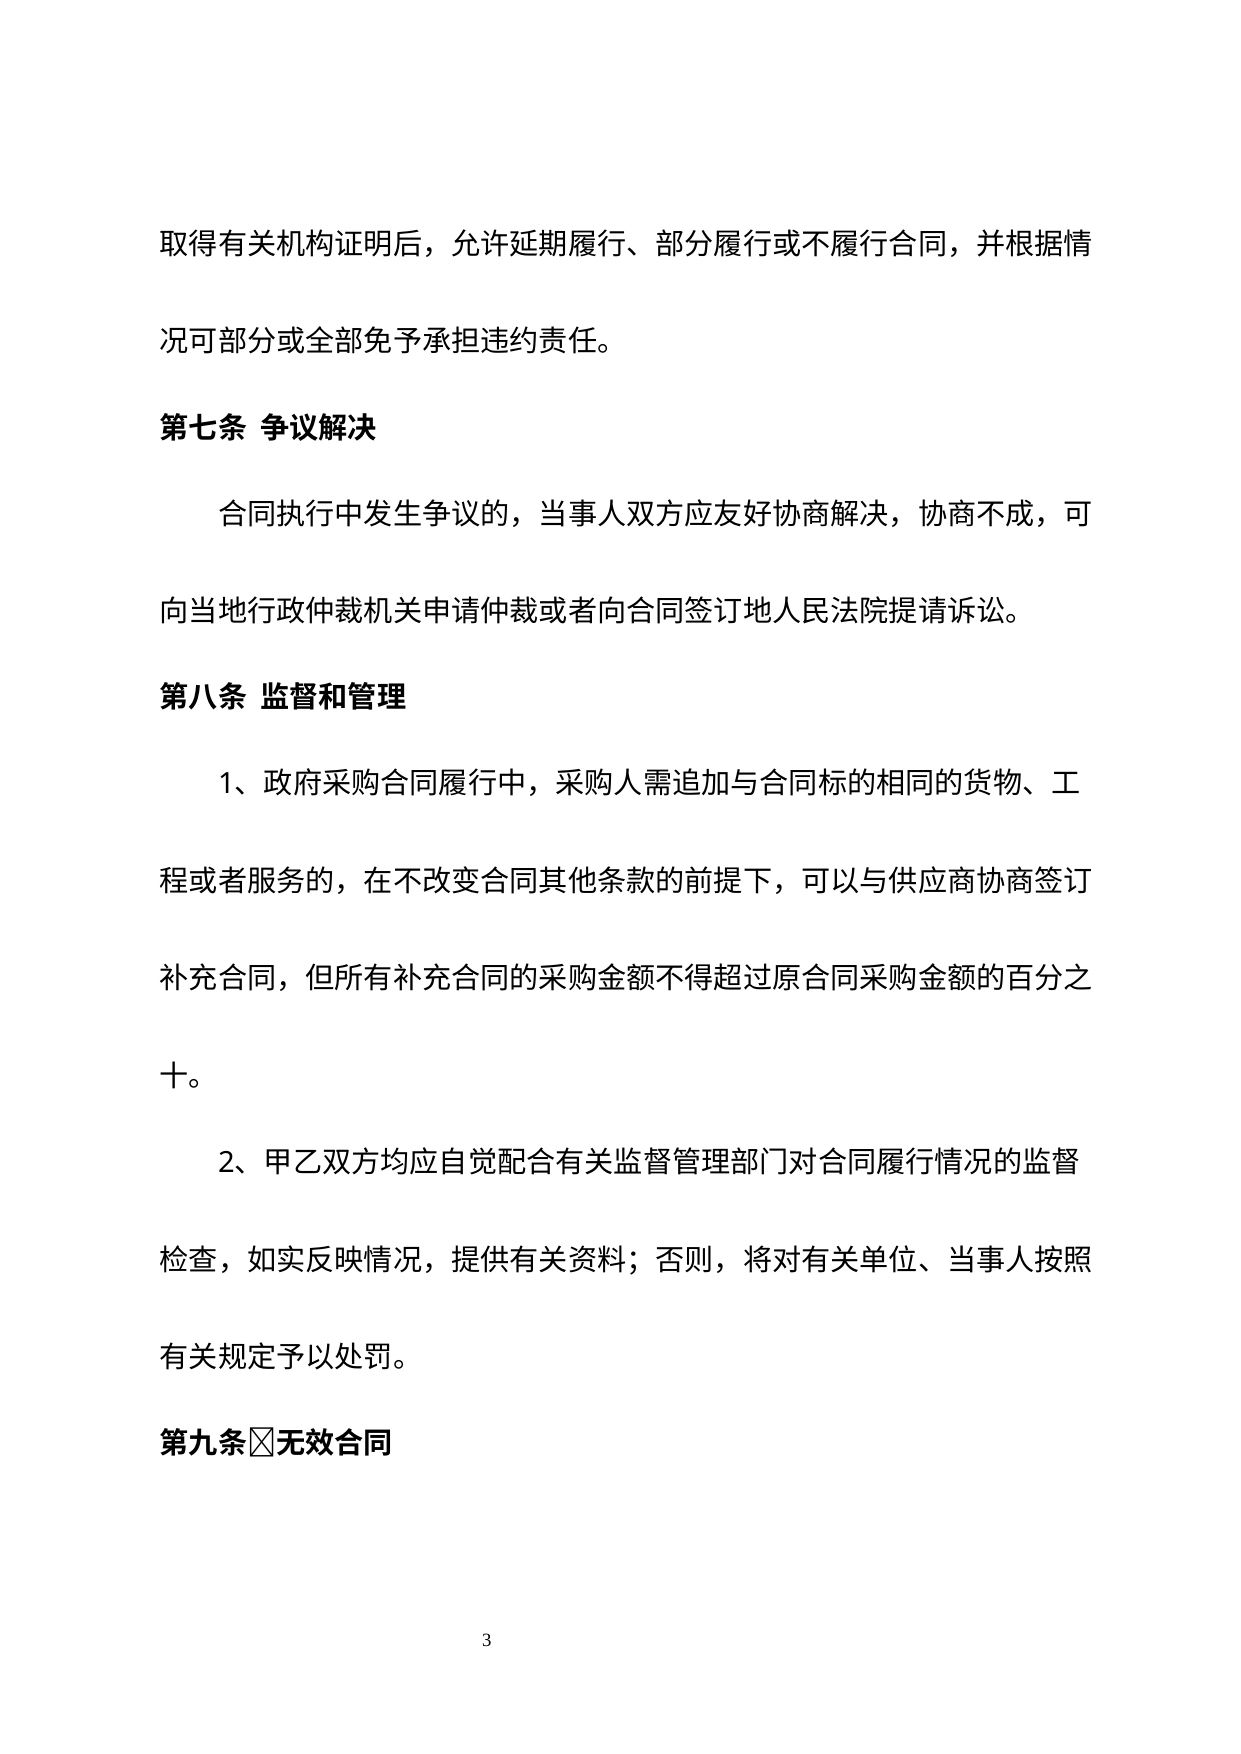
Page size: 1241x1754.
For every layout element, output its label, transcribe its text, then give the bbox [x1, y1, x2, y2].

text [159, 209, 1104, 372]
text 第八条 监督和管理 [159, 663, 1104, 728]
text 第七条 争议解决 [159, 393, 1104, 458]
text 合同执行中发生争议的，当事人双方应友好协商解决，协商不成，可向当地行政仲裁机关申请仲裁或者向合同签订地人民法院提请诉讼。 [159, 479, 1104, 641]
text 1、政府采购合同履行中，采购人需追加与合同标的相同的货物、工程或者服务的，在不改变合同其他条款的前提下，可以与供应商协商签订补充合同，但所有补充合同的采购金额不得超过原合同采购金额的百分之十。 [159, 749, 1104, 1106]
text 第九条无效合同 [159, 1408, 1104, 1473]
text 2、甲乙双方均应自觉配合有关监督管理部门对合同履行情况的监督检查，如实反映情况，提供有关资料；否则，将对有关单位、当事人按照有关规定予以处罚。 [159, 1127, 1104, 1387]
